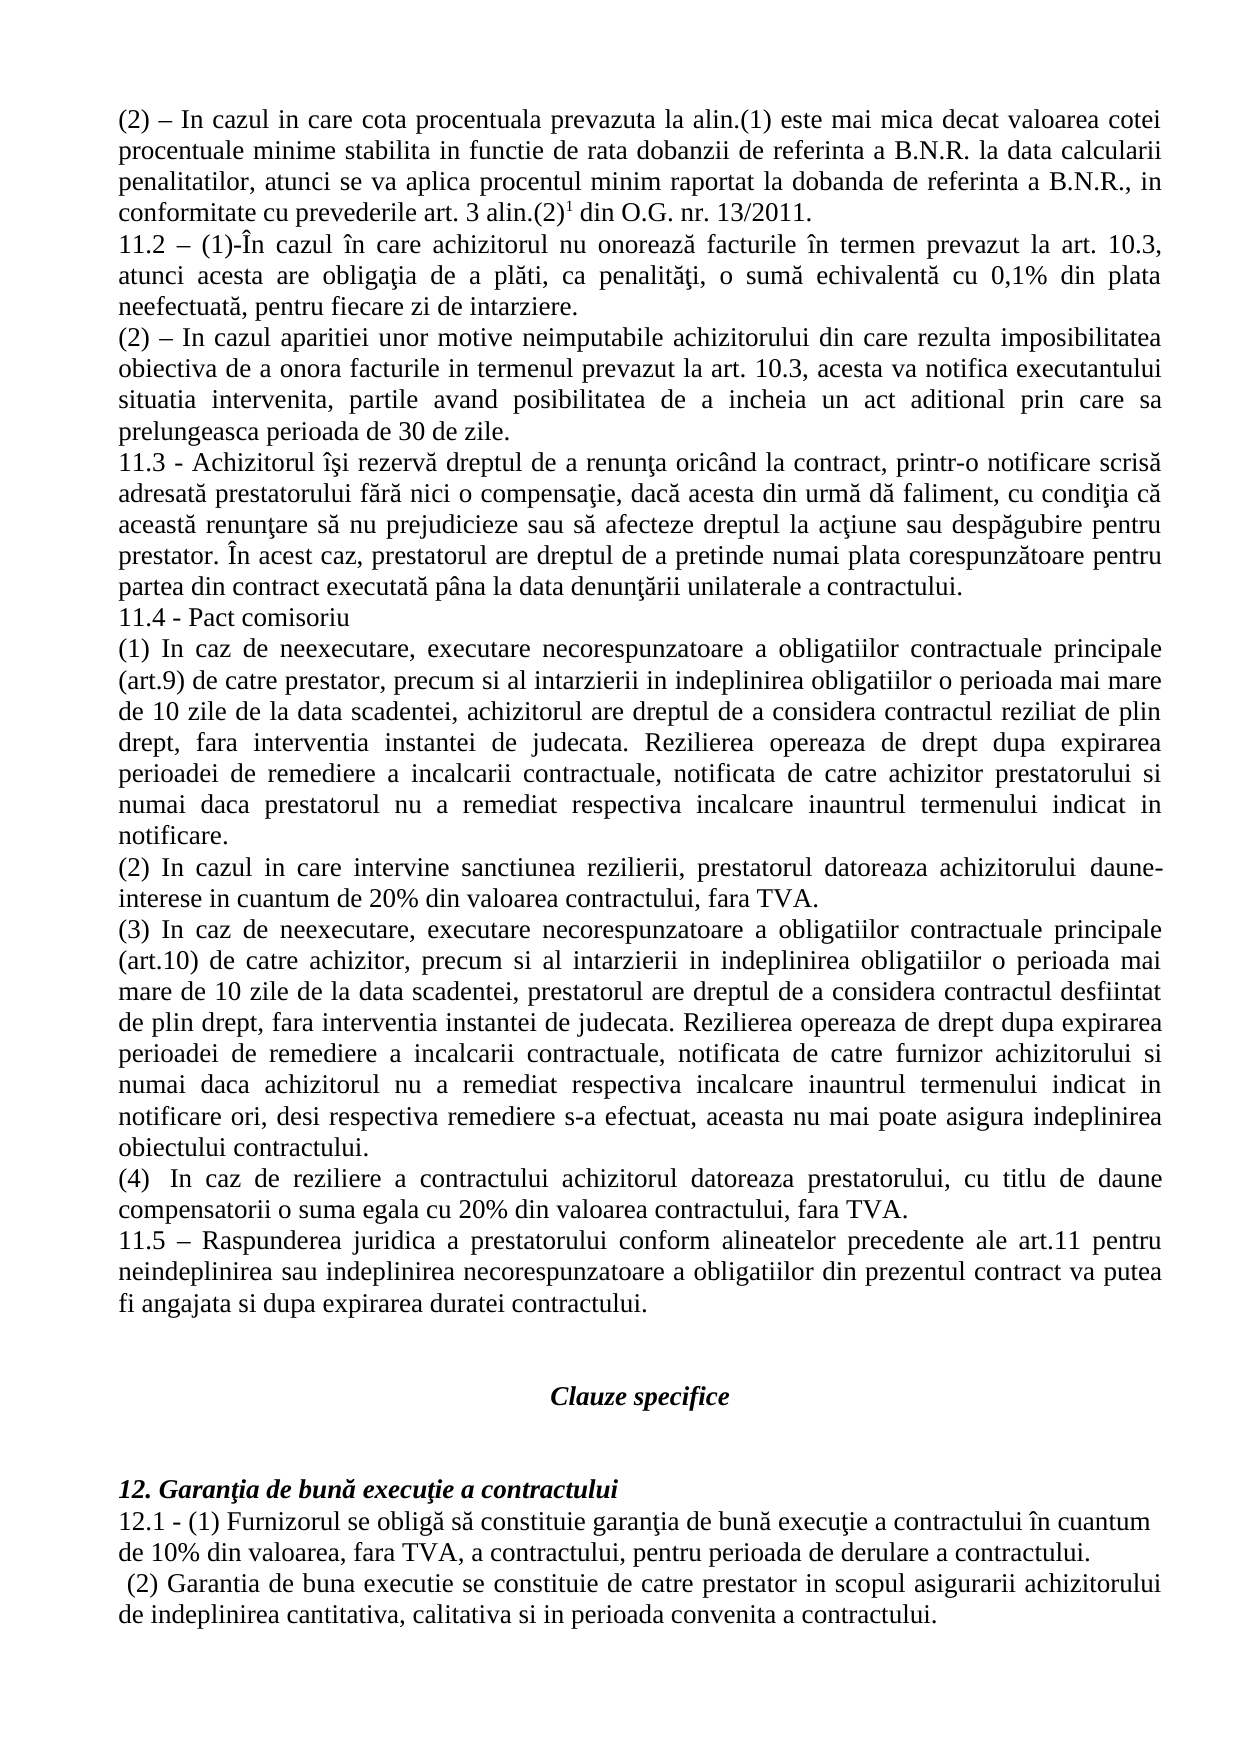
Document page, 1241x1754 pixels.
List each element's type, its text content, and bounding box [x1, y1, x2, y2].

text 11.4 - Pact comisoriu [118, 601, 1163, 633]
text 12.1 - (1) Furnizorul se obligă să constituie garanţia de bună execuţie a contractului în cuantum de 10% din valoarea, fara TVA, a contractului, pentru perioada de derulare a contractului. [118, 1505, 1163, 1567]
text (2) Garantia de buna executie se constituie de catre prestator in scopul asigurarii achizitorului de indeplinirea cantitativa, calitativa si in perioada convenita a contractului. [118, 1567, 1163, 1629]
text (3) In caz de neexecutare, executare necorespunzatoare a obligatiilor contractuale principale (art.10) de catre achizitor, precum si al intarzierii in indeplinirea obligatiilor o perioada mai mare de 10 zile de la data scadentei, prestatorul are dreptul de a considera contractul desfiintat de plin drept, fara interventia instantei de judecata. Rezilierea opereaza de drept dupa expirarea perioadei de remediere a incalcarii contractuale, notificata de catre furnizor achizitorului si numai daca achizitorul nu a remediat respectiva incalcare inauntrul termenului indicat in notificare ori, desi respectiva remediere s-a efectuat, aceasta nu mai poate asigura indeplinirea obiectului contractului. [118, 913, 1163, 1162]
text (2) – In cazul aparitiei unor motive neimputabile achizitorului din care rezulta imposibilitatea obiectiva de a onora facturile in termenul prevazut la art. 10.3, acesta va notifica executantului situatia intervenita, partile avand posibilitatea de a incheia un act aditional prin care sa prelungeasca perioada de 30 de zile. [118, 321, 1163, 446]
text (2) – In cazul in care cota procentuala prevazuta la alin.(1) este mai mica decat valoarea cotei procentuale minime stabilita in functie de rata dobanzii de referinta a B.N.R. la data calcularii penalitatilor, atunci se va aplica procentul minim raportat la dobanda de referinta a B.N.R., in conformitate cu prevederile art. 3 alin.(2)1 din O.G. nr. 13/2011. [118, 103, 1163, 228]
text Clauze specifice [119, 1380, 1163, 1411]
text (4) In caz de reziliere a contractului achizitorul datoreaza prestatorului, cu titlu de daune compensatorii o suma egala cu 20% din valoarea contractului, fara TVA. [118, 1162, 1163, 1224]
text (1) In caz de neexecutare, executare necorespunzatoare a obligatiilor contractuale principale (art.9) de catre prestator, precum si al intarzierii in indeplinirea obligatiilor o perioada mai mare de 10 zile de la data scadentei, achizitorul are dreptul de a considera contractul reziliat de plin drept, fara interventia instantei de judecata. Rezilierea opereaza de drept dupa expirarea perioadei de remediere a incalcarii contractuale, notificata de catre achizitor prestatorului si numai daca prestatorul nu a remediat respectiva incalcare inauntrul termenului indicat in notificare. [118, 633, 1163, 851]
text 11.5 – Raspunderea juridica a prestatorului conform alineatelor precedente ale art.11 pentru neindeplinirea sau indeplinirea necorespunzatoare a obligatiilor din prezentul contract va putea fi angajata si dupa expirarea duratei contractului. [118, 1224, 1163, 1318]
text 11.2 – (1)-În cazul în care achizitorul nu onorează facturile în termen prevazut la art. 10.3, atunci acesta are obligaţia de a plăti, ca penalităţi, o sumă echivalentă cu 0,1% din plata neefectuată, pentru fiecare zi de intarziere. [118, 228, 1163, 321]
text 11.3 - Achizitorul îşi rezervă dreptul de a renunţa oricând la contract, printr-o notificare scrisă adresată prestatorului fără nici o compensaţie, dacă acesta din urmă dă faliment, cu condiţia că această renunţare să nu prejudicieze sau să afecteze dreptul la acţiune sau despăgubire pentru prestator. În acest caz, prestatorul are dreptul de a pretinde numai plata corespunzătoare pentru partea din contract executată pâna la data denunţării unilaterale a contractului. [118, 446, 1163, 601]
text 12. Garanţia de bună execuţie a contractului [118, 1473, 1163, 1505]
text (2) In cazul in care intervine sanctiunea rezilierii, prestatorul datoreaza achizitorului daune-interese in cuantum de 20% din valoarea contractului, fara TVA. [118, 851, 1163, 913]
